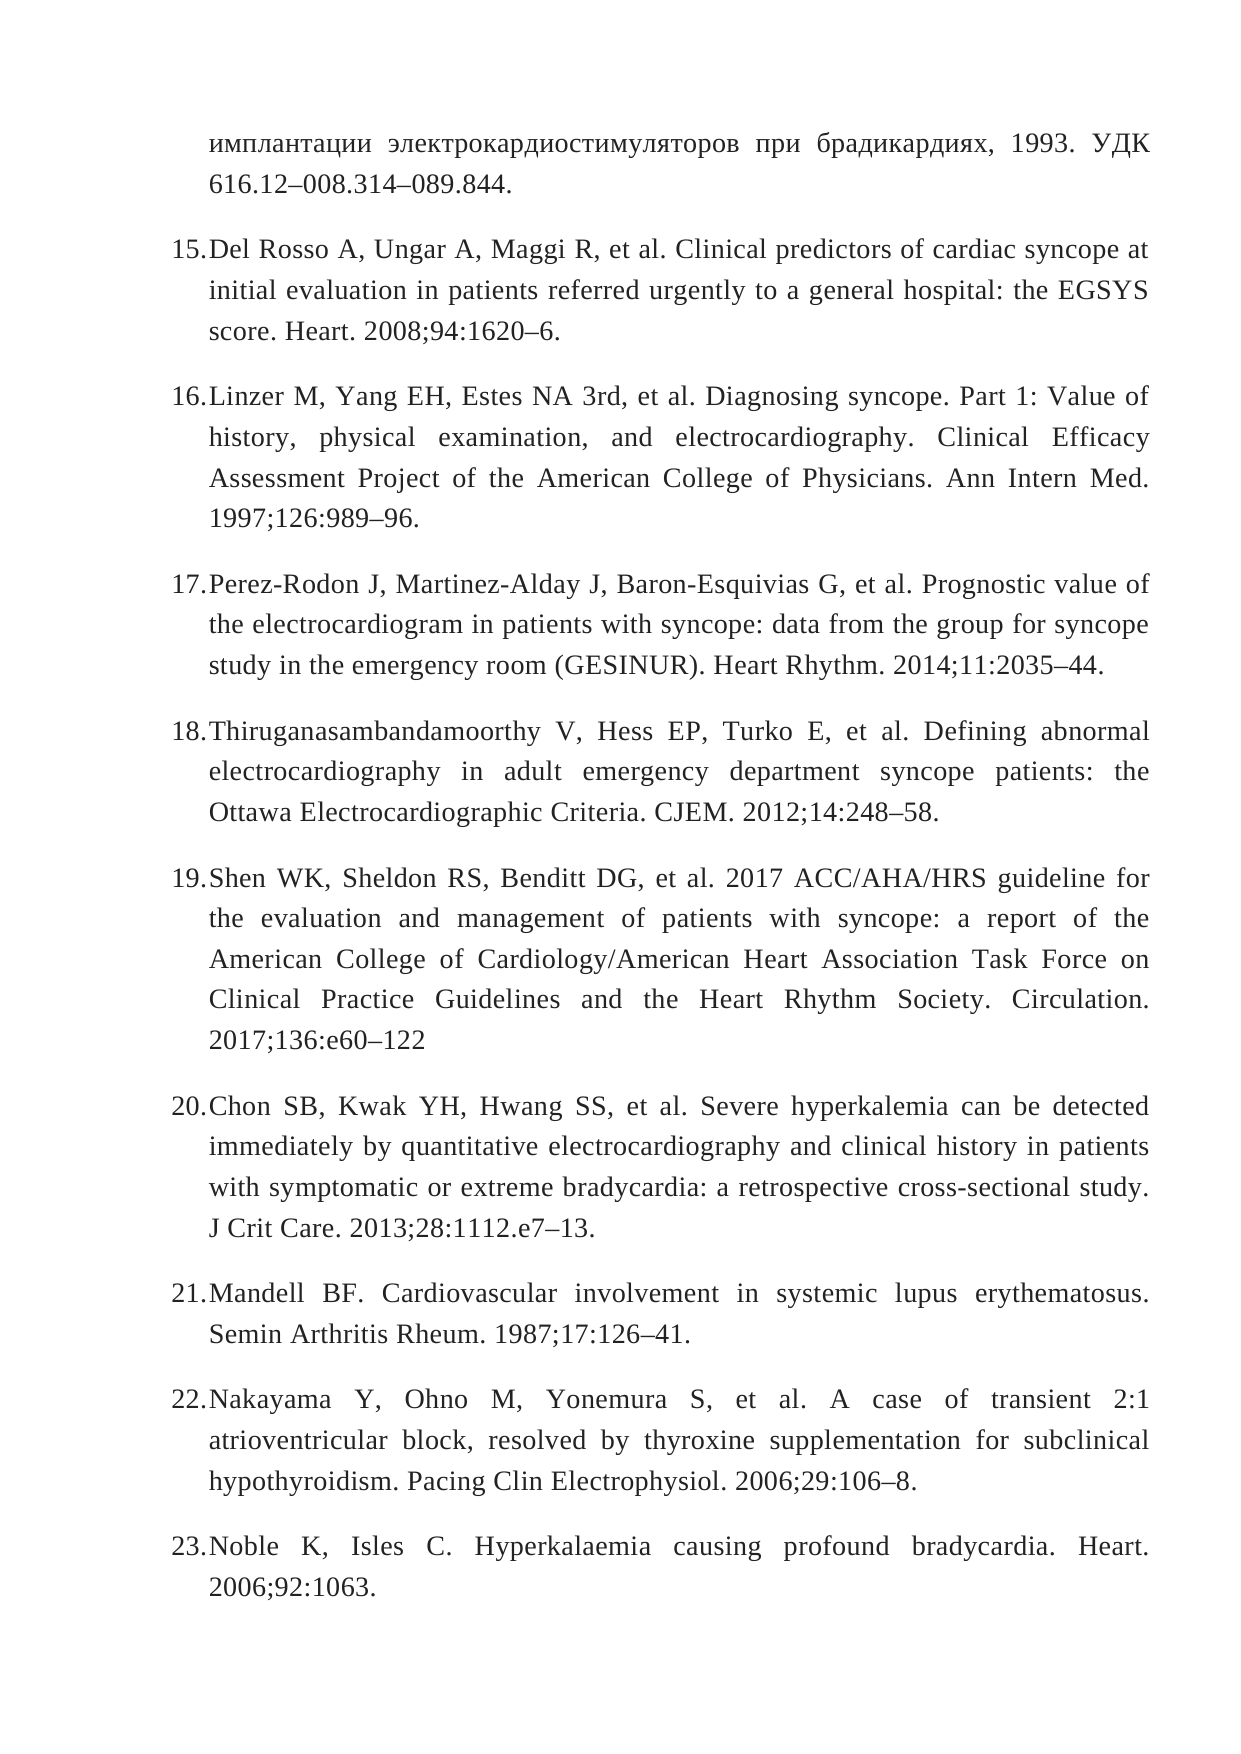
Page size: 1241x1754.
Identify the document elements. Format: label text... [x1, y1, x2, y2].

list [171, 118, 1152, 199]
list Noble K, Isles C. Hyperkalaemia causing profound bradycardia. Heart. 2006;92:1063. [171, 1521, 1152, 1602]
list Thiruganasambandamoorthy V, Hess EP, Turko E, et al. Defining abnormal electrocardiography in adult emergency department syncope patients: the Ottawa Electrocardiographic Criteria. CJEM. 2012;14:248–58. [171, 706, 1152, 827]
list Nakayama Y, Ohno M, Yonemura S, et al. A case of transient 2:1 atrioventricular block, resolved by thyroxine supplementation for subclinical hypothyroidism. Pacing Clin Electrophysiol. 2006;29:106–8. [171, 1374, 1152, 1496]
list Chon SB, Kwak YH, Hwang SS, et al. Severe hyperkalemia can be detected immediately by quantitative electrocardiography and clinical history in patients with symptomatic or extreme bradycardia: a retrospective cross-sectional study. J Crit Care. 2013;28:1112.e7–13. [171, 1081, 1152, 1243]
list Linzer M, Yang EH, Estes NA 3rd, et al. Diagnosing syncope. Part 1: Value of history, physical examination, and electrocardiography. Clinical Efficacy Assessment Project of the American College of Physicians. Ann Intern Med. 1997;126:989–96. [171, 371, 1152, 534]
list Perez-Rodon J, Martinez-Alday J, Baron-Esquivias G, et al. Prognostic value of the electrocardiogram in patients with syncope: data from the group for syncope study in the emergency room (GESINUR). Heart Rhythm. 2014;11:2035–44. [171, 559, 1152, 681]
list Mandell BF. Cardiovascular involvement in systemic lupus erythematosus. Semin Arthritis Rheum. 1987;17:126–41. [171, 1268, 1152, 1349]
list Shen WK, Sheldon RS, Benditt DG, et al. 2017 ACC/AHA/HRS guideline for the evaluation and management of patients with syncope: a report of the American College of Cardiology/American Heart Association Task Force on Clinical Practice Guidelines and the Heart Rhythm Society. Circulation. 2017;136:e60–122 [171, 852, 1152, 1056]
list Del Rosso A, Ungar A, Maggi R, et al. Clinical predictors of cardiac syncope at initial evaluation in patients referred urgently to a general hospital: the EGSYS score. Heart. 2008;94:1620–6. [171, 224, 1152, 346]
